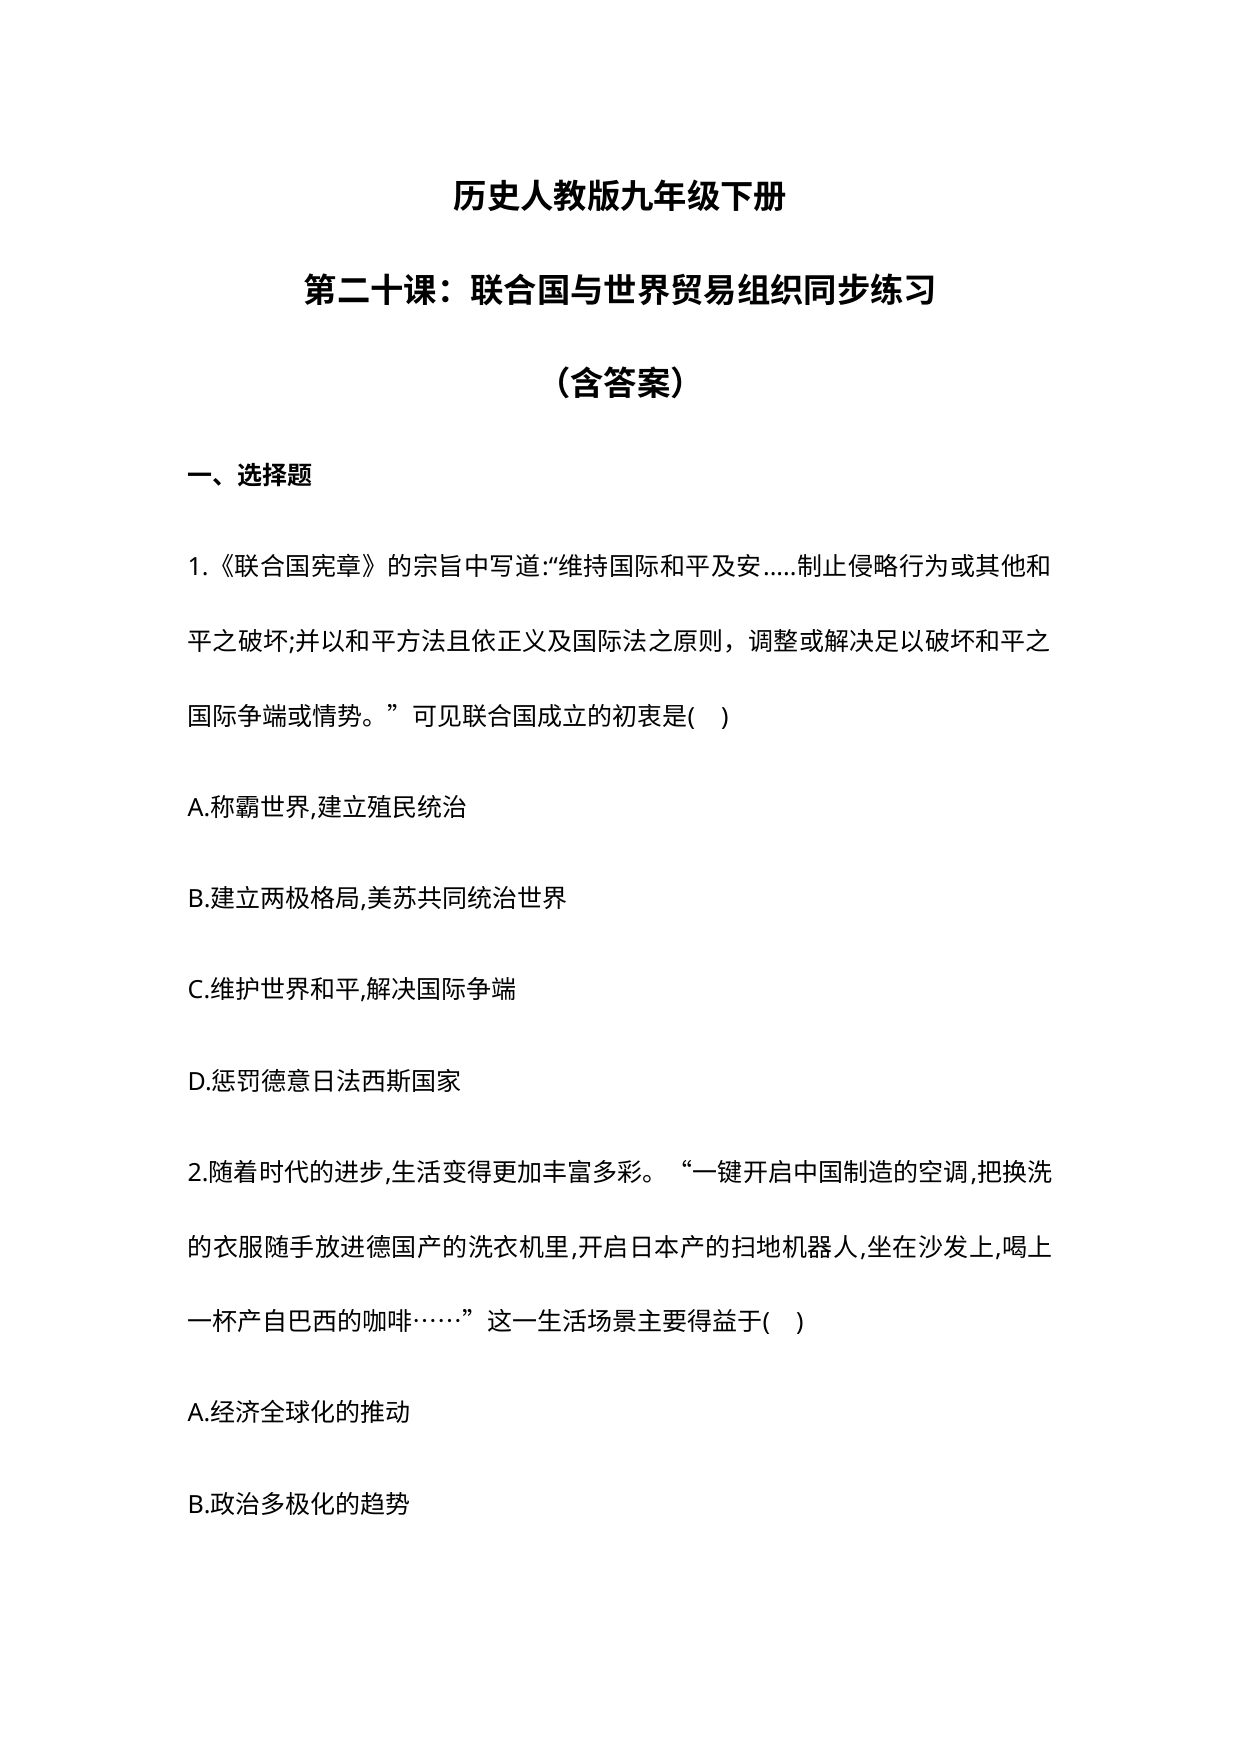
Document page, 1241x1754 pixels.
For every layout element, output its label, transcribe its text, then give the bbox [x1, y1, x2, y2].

text （含答案） [187, 348, 1053, 413]
text B.政治多极化的趋势 [187, 1470, 1053, 1535]
text 1.《联合国宪章》的宗旨中写道:“维持国际和平及安.....制止侵略行为或其他和平之破坏;并以和平方法且依正义及国际法之原则，调整或解决足以破坏和平之国际争端或情势。”可见联合国成立的初衷是( ) [187, 532, 1053, 747]
text D.惩罚德意日法西斯国家 [187, 1047, 1053, 1112]
text 第二十课：联合国与世界贸易组织同步练习 [187, 255, 1053, 320]
text 历史人教版九年级下册 [187, 162, 1053, 227]
text 2.随着时代的进步,生活变得更加丰富多彩。“一键开启中国制造的空调,把换洗的衣服随手放进德国产的洗衣机里,开启日本产的扫地机器人,坐在沙发上,喝上一杯产自巴西的咖啡……”这一生活场景主要得益于( ) [187, 1138, 1053, 1352]
text 一、选择题 [187, 441, 1053, 506]
text B.建立两极格局,美苏共同统治世界 [187, 864, 1053, 929]
text C.维护世界和平,解决国际争端 [187, 955, 1053, 1020]
text A.经济全球化的推动 [187, 1378, 1053, 1443]
text A.称霸世界,建立殖民统治 [187, 773, 1053, 838]
